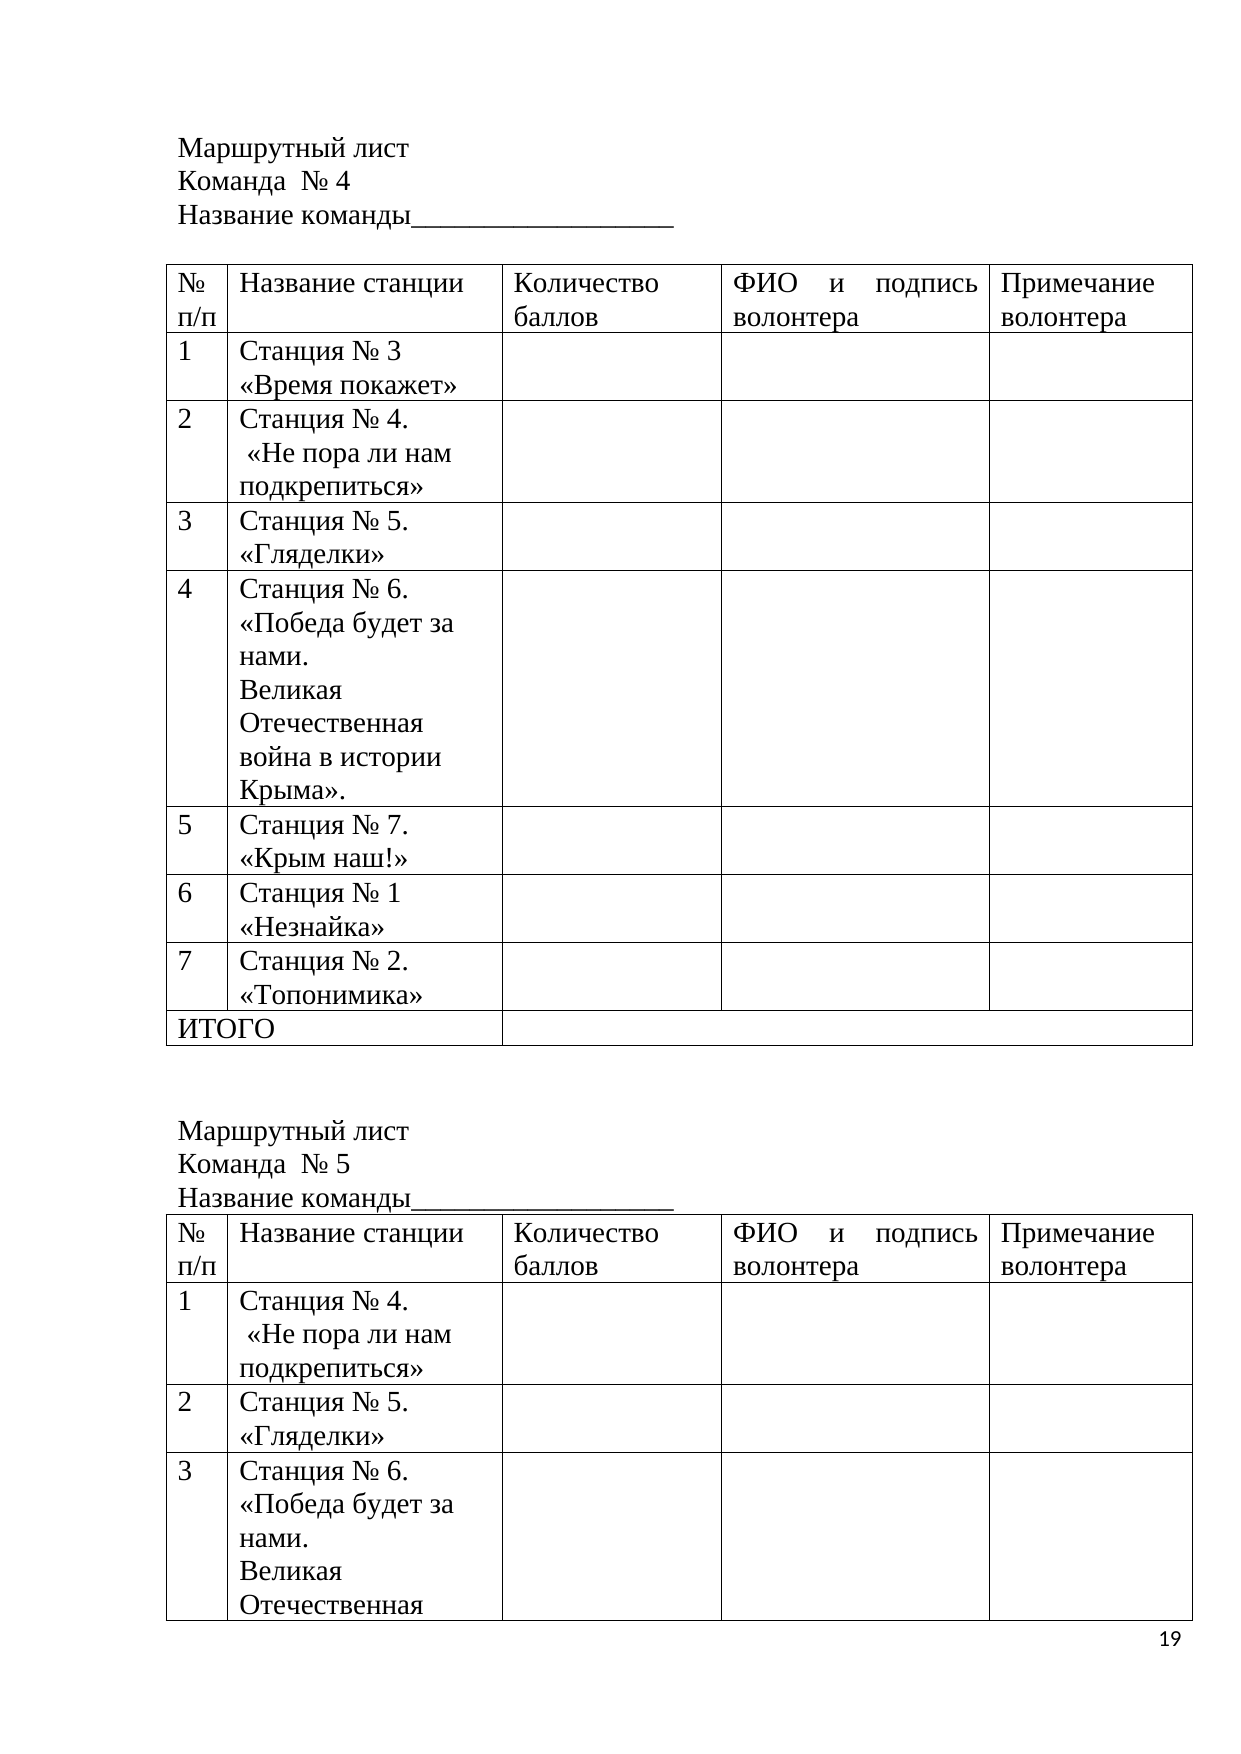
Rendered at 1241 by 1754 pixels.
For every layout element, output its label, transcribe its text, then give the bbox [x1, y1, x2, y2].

table_cell [990, 1453, 1192, 1620]
table_cell [503, 1283, 721, 1383]
table_cell 5 [167, 807, 227, 874]
table_cell [722, 401, 989, 502]
table_header Примечание волонтера [990, 1215, 1192, 1282]
table_cell ИТОГО [167, 1011, 502, 1045]
table_cell [990, 807, 1192, 874]
text Название команды__________________ [177, 197, 1181, 231]
table_cell [990, 1283, 1192, 1383]
table_cell [990, 875, 1192, 942]
table_cell Станция № 2. «Топонимика» [228, 943, 502, 1010]
text Название команды__________________ [177, 1180, 1181, 1214]
table_cell [990, 401, 1192, 502]
table_header № п/п [167, 265, 227, 332]
table_cell [503, 807, 721, 874]
table_cell Станция № 3 «Время покажет» [228, 333, 502, 400]
table_cell [503, 875, 721, 942]
text Команда № 4 [177, 163, 1181, 197]
table_cell [503, 1385, 721, 1452]
table_header ФИО и подпись волонтера [722, 1215, 989, 1282]
text Маршрутный лист [177, 130, 1181, 163]
table_header Количество баллов [503, 1215, 721, 1282]
table_cell 2 [167, 1385, 227, 1452]
table_cell [503, 401, 721, 502]
table_cell [990, 571, 1192, 806]
table_cell [503, 333, 721, 400]
text Маршрутный лист [177, 1113, 1181, 1147]
text Команда № 5 [177, 1147, 1181, 1180]
table_cell Станция № 5. «Гляделки» [228, 503, 502, 570]
table_cell [990, 1385, 1192, 1452]
table_header Название станции [228, 1215, 502, 1282]
table_cell 6 [167, 875, 227, 942]
table_cell [722, 333, 989, 400]
table_cell [503, 1011, 1192, 1045]
table_cell [722, 1283, 989, 1383]
table_cell [722, 503, 989, 570]
table_cell [990, 503, 1192, 570]
table_cell 1 [167, 1283, 227, 1383]
table_cell 4 [167, 571, 227, 806]
table_cell [503, 943, 721, 1010]
table_cell 1 [167, 333, 227, 400]
table_header № п/п [167, 1215, 227, 1282]
table_cell [503, 503, 721, 570]
table_cell Станция № 4. «Не пора ли нам подкрепиться» [228, 401, 502, 502]
table_cell [722, 943, 989, 1010]
table_cell [990, 943, 1192, 1010]
table_cell 7 [167, 943, 227, 1010]
table_header Количество баллов [503, 265, 721, 332]
table_header Примечание волонтера [990, 265, 1192, 332]
table_cell Станция № 4. «Не пора ли нам подкрепиться» [228, 1283, 502, 1383]
table_cell 3 [167, 503, 227, 570]
table_cell 2 [167, 401, 227, 502]
table_cell [503, 1453, 721, 1620]
table_cell [722, 807, 989, 874]
table_cell [722, 1385, 989, 1452]
table_cell Станция № 6. «Победа будет за нами. Великая Отечественная война в истории Крыма». [228, 571, 502, 806]
table_header Название станции [228, 265, 502, 332]
table_cell [722, 875, 989, 942]
table_cell [990, 333, 1192, 400]
table_cell [722, 1453, 989, 1620]
table_cell Станция № 6. «Победа будет за нами. Великая Отечественная война в истории Крыма». [228, 1453, 502, 1620]
table_header ФИО и подпись волонтера [722, 265, 989, 332]
table_cell Станция № 5. «Гляделки» [228, 1385, 502, 1452]
table_cell [722, 571, 989, 806]
table_cell 3 [167, 1453, 227, 1620]
table_cell [503, 571, 721, 806]
